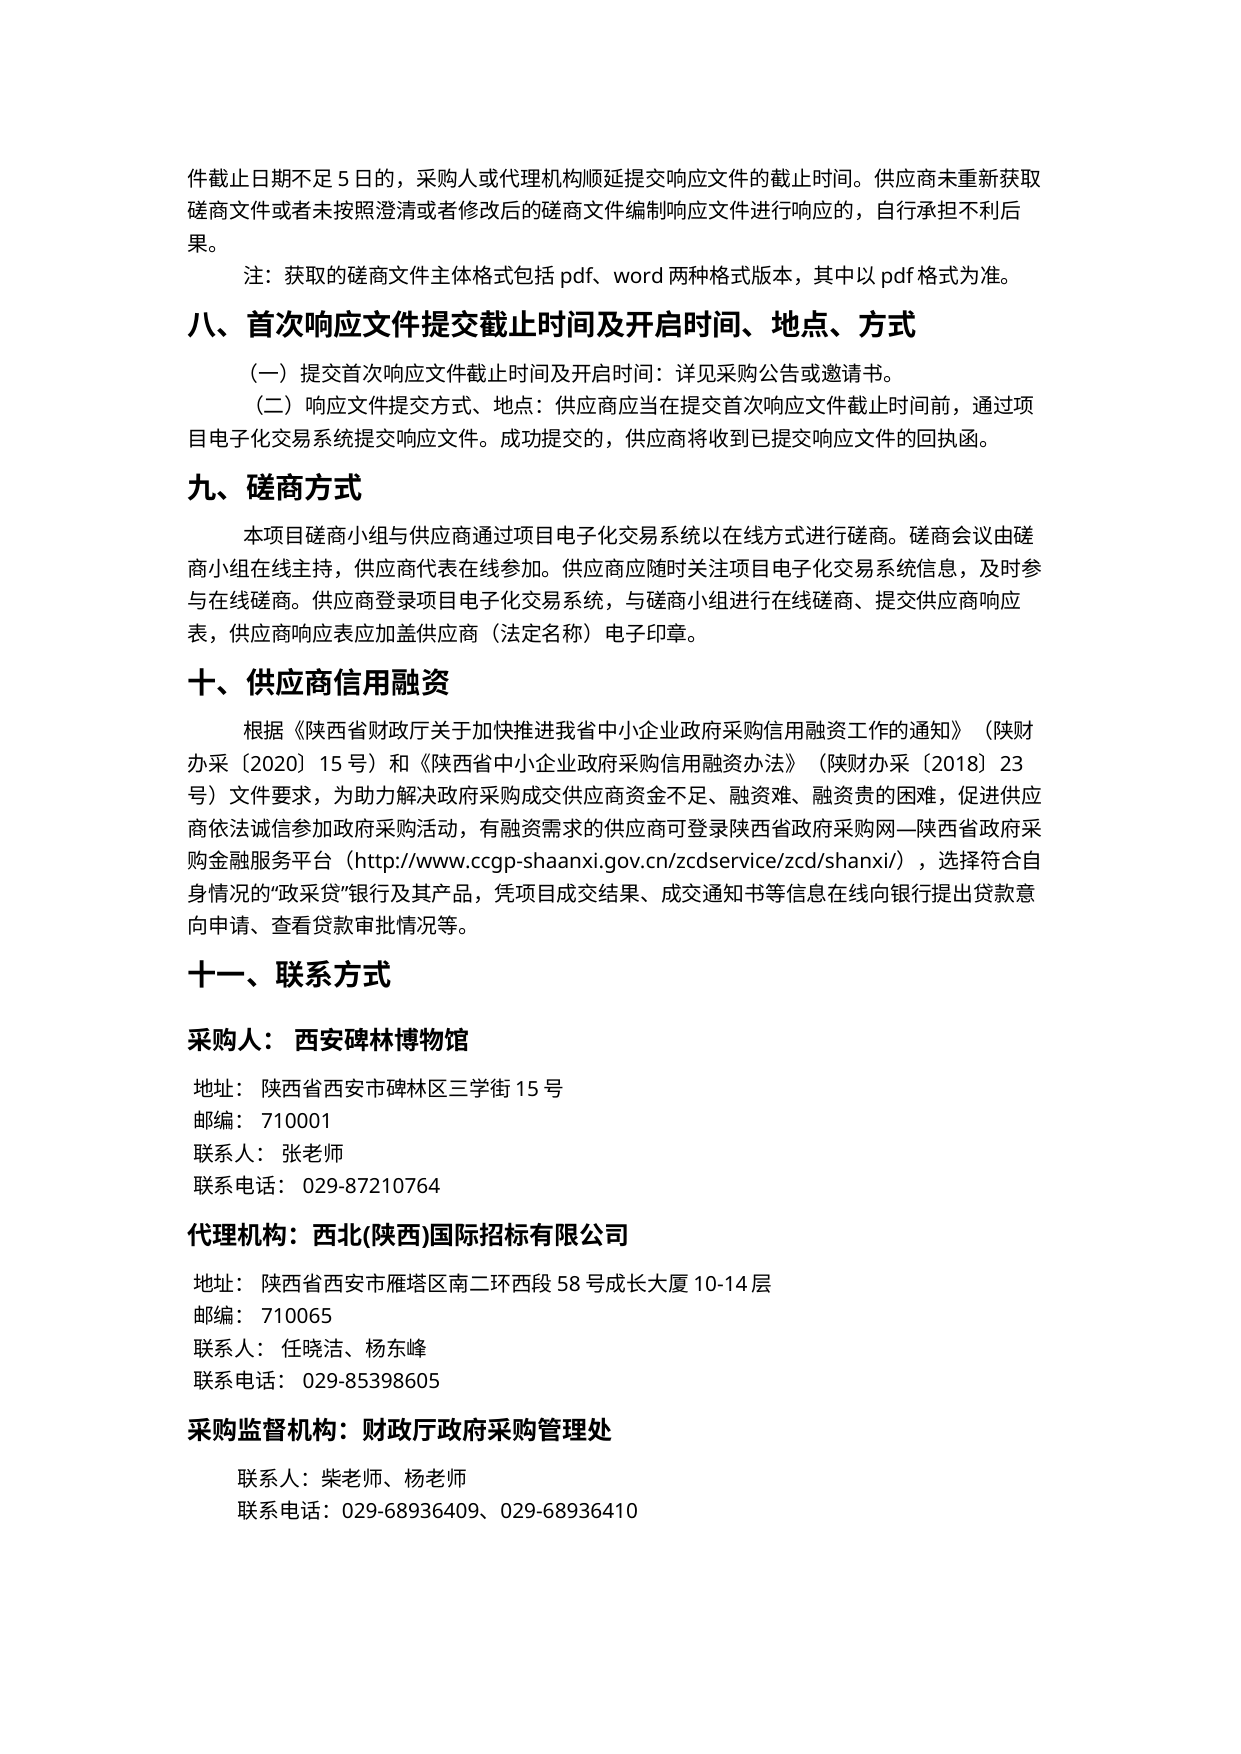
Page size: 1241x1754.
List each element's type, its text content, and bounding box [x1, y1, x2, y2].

text 邮编： 710001 [187, 1104, 1053, 1137]
text 根据《陕西省财政厅关于加快推进我省中小企业政府采购信用融资工作的通知》（陕财办采〔2020〕15 号）和《陕西省中小企业政府采购信用融资办法》（陕财办采〔2018〕23 号）文件要求，为助力解决政府采购成交供应商资金不足、融资难、融资贵的困难，促进供应商依法诚信参加政府采购活动，有融资需求的供应商可登录陕西省政府采购网—陕西省政府采购金融服务平台（http://www.ccgp-shaanxi.gov.cn/zcdservice/zcd/shanxi/），选择符合自身情况的“政采贷”银行及其产品，凭项目成交结果、成交通知书等信息在线向银行提出贷款意向申请、查看贷款审批情况等。 [187, 714, 1053, 942]
text 十、供应商信用融资 [187, 649, 1053, 714]
text 联系电话： 029-87210764 [187, 1169, 1053, 1202]
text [187, 162, 1053, 259]
text 采购人： 西安碑林博物馆 [187, 1007, 1053, 1072]
text 联系人： 任晓洁、杨东峰 [187, 1332, 1053, 1364]
text 代理机构：西北(陕西)国际招标有限公司 [187, 1202, 1053, 1267]
text 八、首次响应文件提交截止时间及开启时间、地点、方式 [187, 292, 1053, 357]
text 联系人：柴老师、杨老师 [187, 1462, 1053, 1494]
text 九、磋商方式 [187, 454, 1053, 519]
text 联系人： 张老师 [187, 1137, 1053, 1169]
text 本项目磋商小组与供应商通过项目电子化交易系统以在线方式进行磋商。磋商会议由磋商小组在线主持，供应商代表在线参加。供应商应随时关注项目电子化交易系统信息，及时参与在线磋商。供应商登录项目电子化交易系统，与磋商小组进行在线磋商、提交供应商响应表，供应商响应表应加盖供应商（法定名称）电子印章。 [187, 519, 1053, 649]
text 联系电话： 029-85398605 [187, 1364, 1053, 1397]
text 十一、联系方式 [187, 942, 1053, 1007]
text 联系电话：029-68936409、029-68936410 [187, 1494, 1053, 1527]
text （二）响应文件提交方式、地点：供应商应当在提交首次响应文件截止时间前，通过项目电子化交易系统提交响应文件。成功提交的，供应商将收到已提交响应文件的回执函。 [187, 389, 1053, 454]
text 地址： 陕西省西安市雁塔区南二环西段58号成长大厦10-14层 [187, 1267, 1053, 1299]
text 地址： 陕西省西安市碑林区三学街15号 [187, 1072, 1053, 1104]
text 注：获取的磋商文件主体格式包括pdf、word两种格式版本，其中以pdf格式为准。 [187, 259, 1053, 292]
text 采购监督机构：财政厅政府采购管理处 [187, 1397, 1053, 1462]
text 邮编： 710065 [187, 1299, 1053, 1332]
text （一）提交首次响应文件截止时间及开启时间：详见采购公告或邀请书。 [187, 357, 1053, 389]
